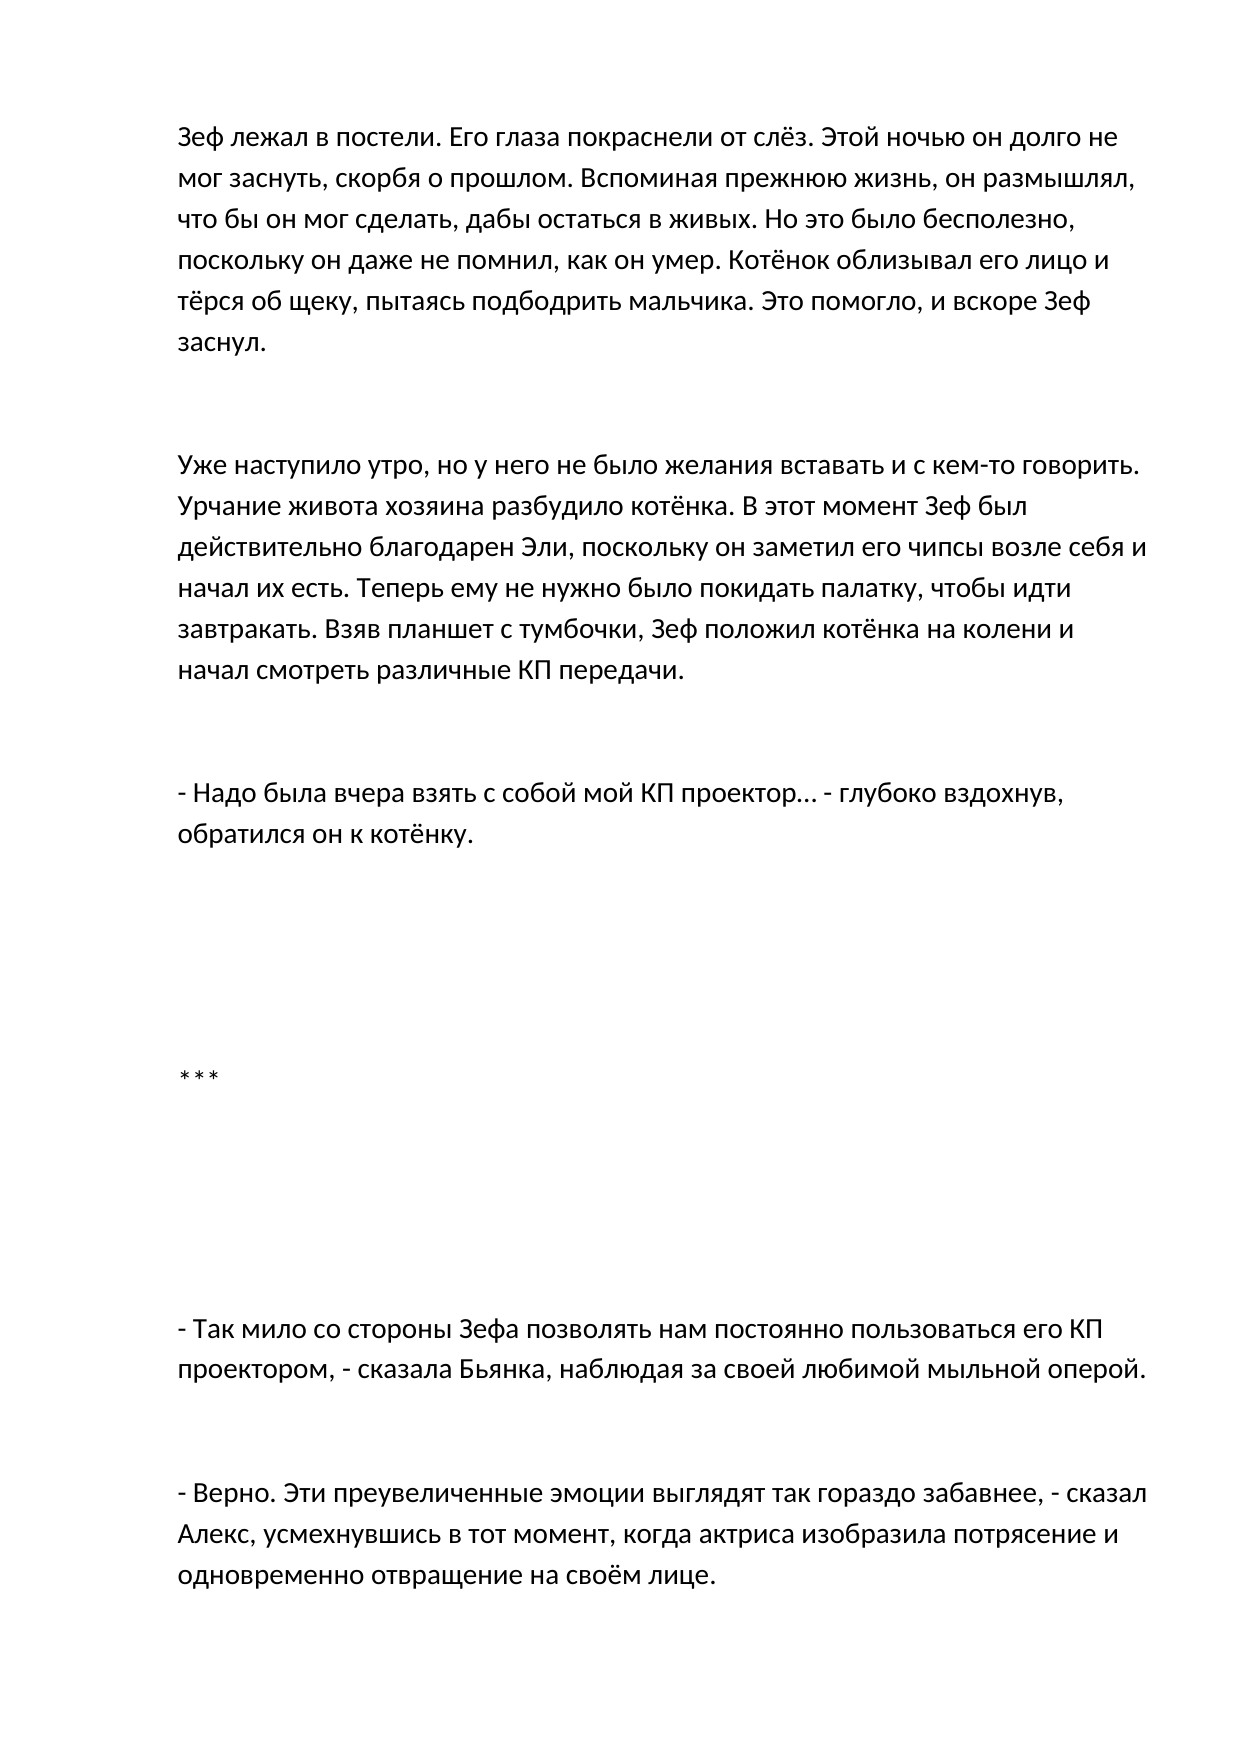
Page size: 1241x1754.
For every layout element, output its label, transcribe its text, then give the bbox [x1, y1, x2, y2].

text *** [177, 1063, 1152, 1098]
text Зеф лежал в постели. Его глаза покраснели от слёз. Этой ночью он долго не мог заснуть, скорбя о прошлом. Вспоминая прежнюю жизнь, он размышлял, что бы он мог сделать, дабы остаться в живых. Но это было бесполезно, поскольку он даже не помнил, как он умер. Котёнок облизывал его лицо и тёрся об щеку, пытаясь подбодрить мальчика. Это помогло, и вскоре Зеф заснул. [177, 118, 1152, 358]
text - Верно. Эти преувеличенные эмоции выглядят так гораздо забавнее, - сказал Алекс, усмехнувшись в тот момент, когда актриса изобразила потрясение и одновременно отвращение на своём лице. [177, 1474, 1152, 1592]
text - Надо была вчера взять с собой мой КП проектор… - глубоко вздохнув, обратился он к котёнку. [177, 774, 1152, 851]
text Уже наступило утро, но у него не было желания вставать и с кем-то говорить. Урчание живота хозяина разбудило котёнка. В этот момент Зеф был действительно благодарен Эли, поскольку он заметил его чипсы возле себя и начал их есть. Теперь ему не нужно было покидать палатку, чтобы идти завтракать. Взяв планшет с тумбочки, Зеф положил котёнка на колени и начал смотреть различные КП передачи. [177, 446, 1152, 687]
text - Так мило со стороны Зефа позволять нам постоянно пользоваться его КП проектором, - сказала Бьянка, наблюдая за своей любимой мыльной оперой. [177, 1310, 1152, 1386]
